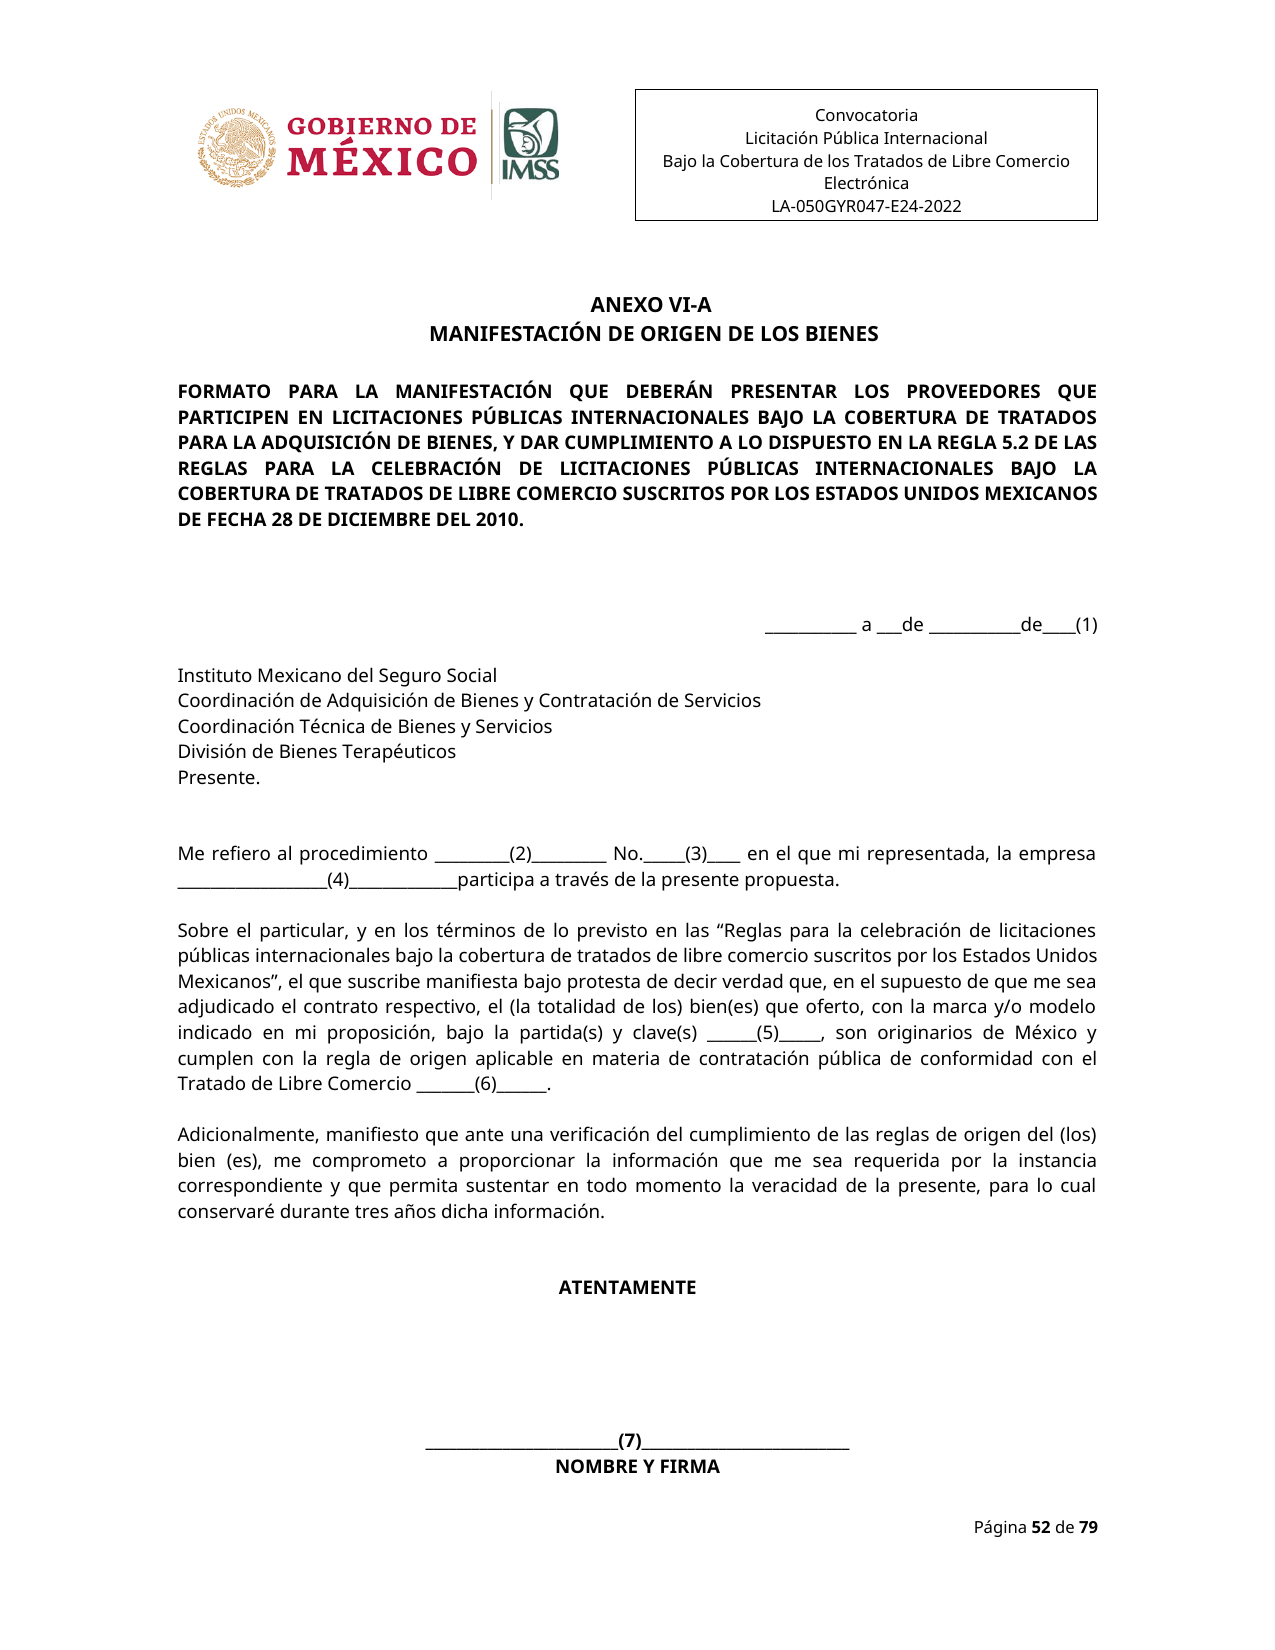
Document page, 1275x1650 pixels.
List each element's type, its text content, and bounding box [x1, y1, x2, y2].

text Presente. [177, 764, 1078, 790]
text ___________ a ___de ___________de____(1) [177, 611, 1098, 637]
text Me refiero al procedimiento _________(2)_________ No._____(3)____ en el que mi representada, la empresa __________________(4)_____________participa a través de la presente propuesta. [177, 841, 1098, 892]
text División de Bienes Terapéuticos [177, 739, 1078, 764]
text Coordinación Técnica de Bienes y Servicios [177, 713, 1078, 739]
text FORMATO PARA LA MANIFESTACIÓN QUE DEBERÁN PRESENTAR LOS PROVEEDORES QUE PARTICIPEN EN LICITACIONES PÚBLICAS INTERNACIONALES BAJO LA COBERTURA DE TRATADOS PARA LA ADQUISICIÓN DE BIENES, Y DAR CUMPLIMIENTO A LO DISPUESTO EN LA REGLA 5.2 DE LAS REGLAS PARA LA CELEBRACIÓN DE LICITACIONES PÚBLICAS INTERNACIONALES BAJO LA COBERTURA DE TRATADOS DE LIBRE COMERCIO SUSCRITOS POR LOS ESTADOS UNIDOS MEXICANOS DE FECHA 28 DE DICIEMBRE DEL 2010. [177, 378, 1098, 532]
text ATENTAMENTE [177, 1274, 1078, 1300]
text NOMBRE Y FIRMA [177, 1453, 1098, 1479]
subtitle ANEXO VI-A MANIFESTACIÓN DE ORIGEN DE LOS BIENES [215, 290, 1093, 347]
text Sobre el particular, y en los términos de lo previsto en las “Reglas para la celebración de licitaciones públicas internacionales bajo la cobertura de tratados de libre comercio suscritos por los Estados Unidos Mexicanos”, el que suscribe manifiesta bajo protesta de decir verdad que, en el supuesto de que me sea adjudicado el contrato respectivo, el (la totalidad de los) bien(es) que oferto, con la marca y/o modelo indicado en mi proposición, bajo la partida(s) y clave(s) ______(5)_____, son originarios de México y cumplen con la regla de origen aplicable en materia de contratación pública de conformidad con el Tratado de Libre Comercio _______(6)______. [177, 917, 1098, 1096]
text Coordinación de Adquisición de Bienes y Contratación de Servicios [177, 688, 1078, 713]
picture [188, 91, 560, 200]
text Instituto Mexicano del Seguro Social [177, 662, 1078, 688]
text _________________________(7)___________________________ [177, 1428, 1098, 1453]
text Adicionalmente, manifiesto que ante una verificación del cumplimiento de las reglas de origen del (los) bien (es), me comprometo a proporcionar la información que me sea requerida por la instancia correspondiente y que permita sustentar en todo momento la veracidad de la presente, para lo cual conservaré durante tres años dicha información. [177, 1121, 1098, 1223]
